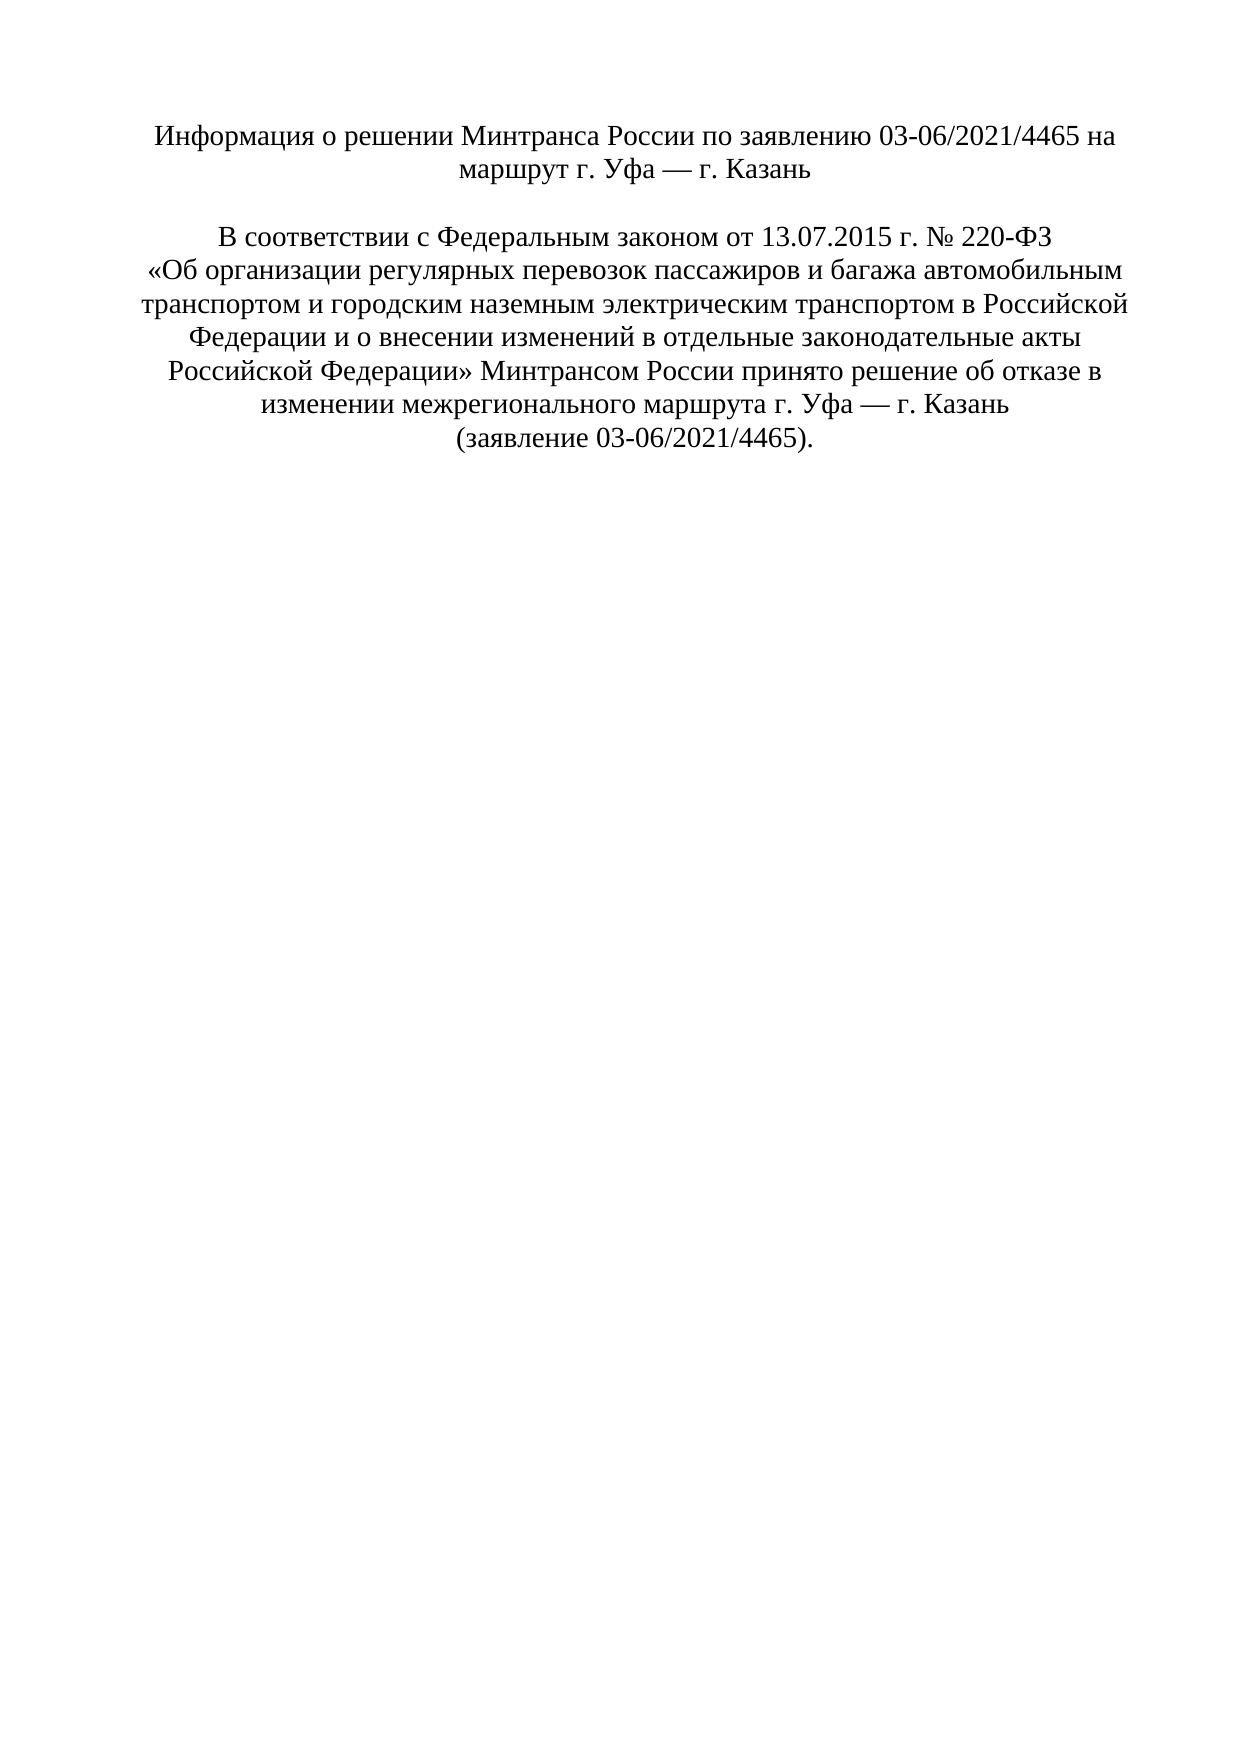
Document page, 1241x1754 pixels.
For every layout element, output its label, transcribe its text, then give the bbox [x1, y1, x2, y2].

text Информация о решении Минтранса России по заявлению 03-06/2021/4465 на маршрут г. Уфа — г. Казань [118, 118, 1152, 185]
text В соответствии с Федеральным законом от 13.07.2015 г. № 220-ФЗ «Об организации регулярных перевозок пассажиров и багажа автомобильным транспортом и городским наземным электрическим транспортом в Российской Федерации и о внесении изменений в отдельные законодательные акты Российской Федерации» Минтрансом России принято решение об отказе в изменении межрегионального маршрута г. Уфа — г. Казань [118, 219, 1152, 420]
text (заявление 03-06/2021/4465). [118, 420, 1152, 453]
